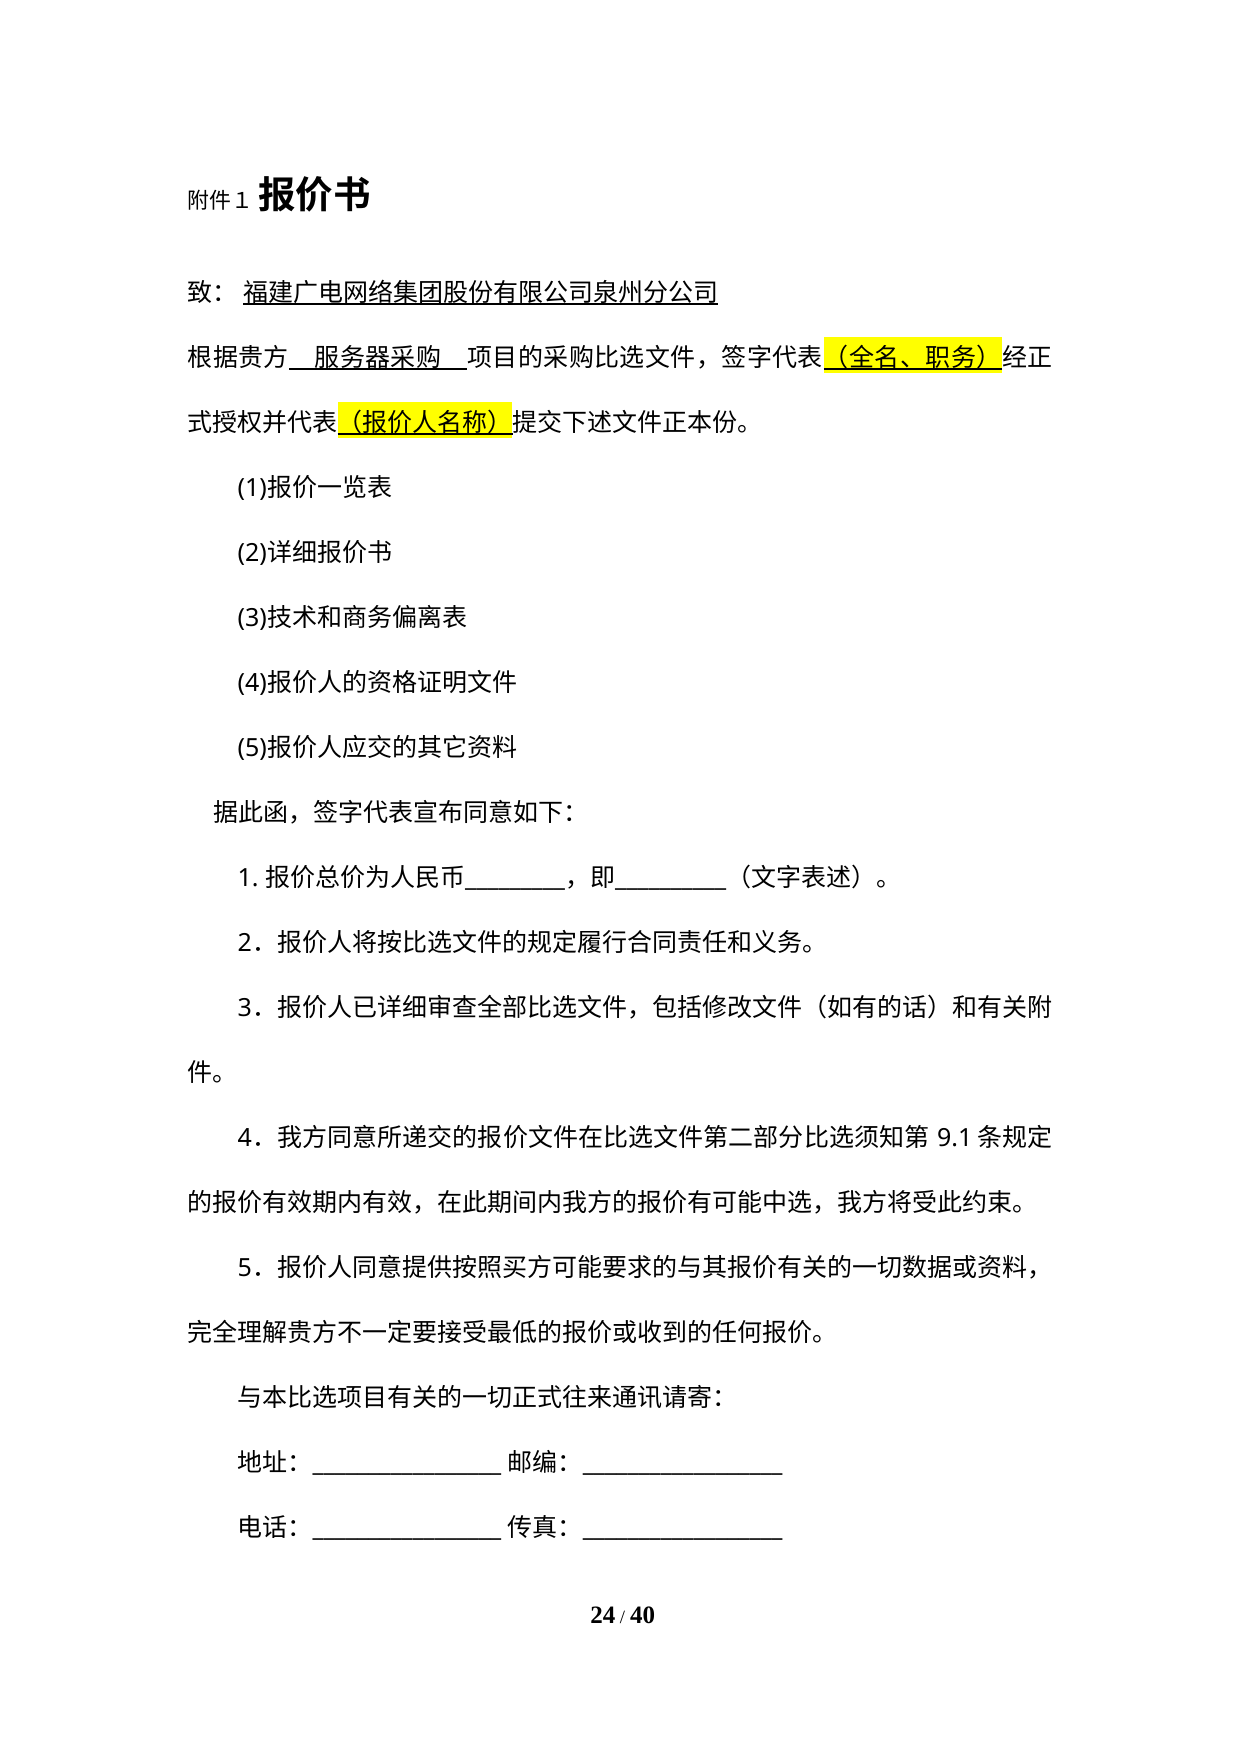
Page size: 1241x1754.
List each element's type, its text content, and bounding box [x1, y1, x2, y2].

text 电话：_________________ 传真：__________________ [187, 1493, 1053, 1558]
text 与本比选项目有关的一切正式往来通讯请寄： [187, 1363, 1053, 1428]
text 5．报价人同意提供按照买方可能要求的与其报价有关的一切数据或资料，完全理解贵方不一定要接受最低的报价或收到的任何报价。 [187, 1233, 1053, 1363]
text 据此函，签字代表宣布同意如下： [187, 778, 1053, 843]
text (2)详细报价书 [187, 518, 1053, 583]
text 根据贵方 服务器采购 项目的采购比选文件，签字代表（全名、职务）经正式授权并代表（报价人名称）提交下述文件正本份。 [187, 323, 1053, 453]
text (1)报价一览表 [187, 453, 1053, 518]
text (5)报价人应交的其它资料 [187, 713, 1053, 778]
text (4)报价人的资格证明文件 [187, 648, 1053, 713]
text 致： 福建广电网络集团股份有限公司泉州分公司 [187, 258, 1053, 323]
text 2．报价人将按比选文件的规定履行合同责任和义务。 [187, 908, 1053, 973]
text 地址：_________________ 邮编：__________________ [187, 1428, 1053, 1493]
text 1. 报价总价为人民币_________，即__________（文字表述）。 [187, 843, 1053, 908]
text 附件１ 报价书 [187, 160, 1053, 225]
text 4．我方同意所递交的报价文件在比选文件第二部分比选须知第9.1条规定的报价有效期内有效，在此期间内我方的报价有可能中选，我方将受此约束。 [187, 1103, 1053, 1233]
text (3)技术和商务偏离表 [187, 583, 1053, 648]
text 3．报价人已详细审查全部比选文件，包括修改文件（如有的话）和有关附件。 [187, 973, 1053, 1103]
